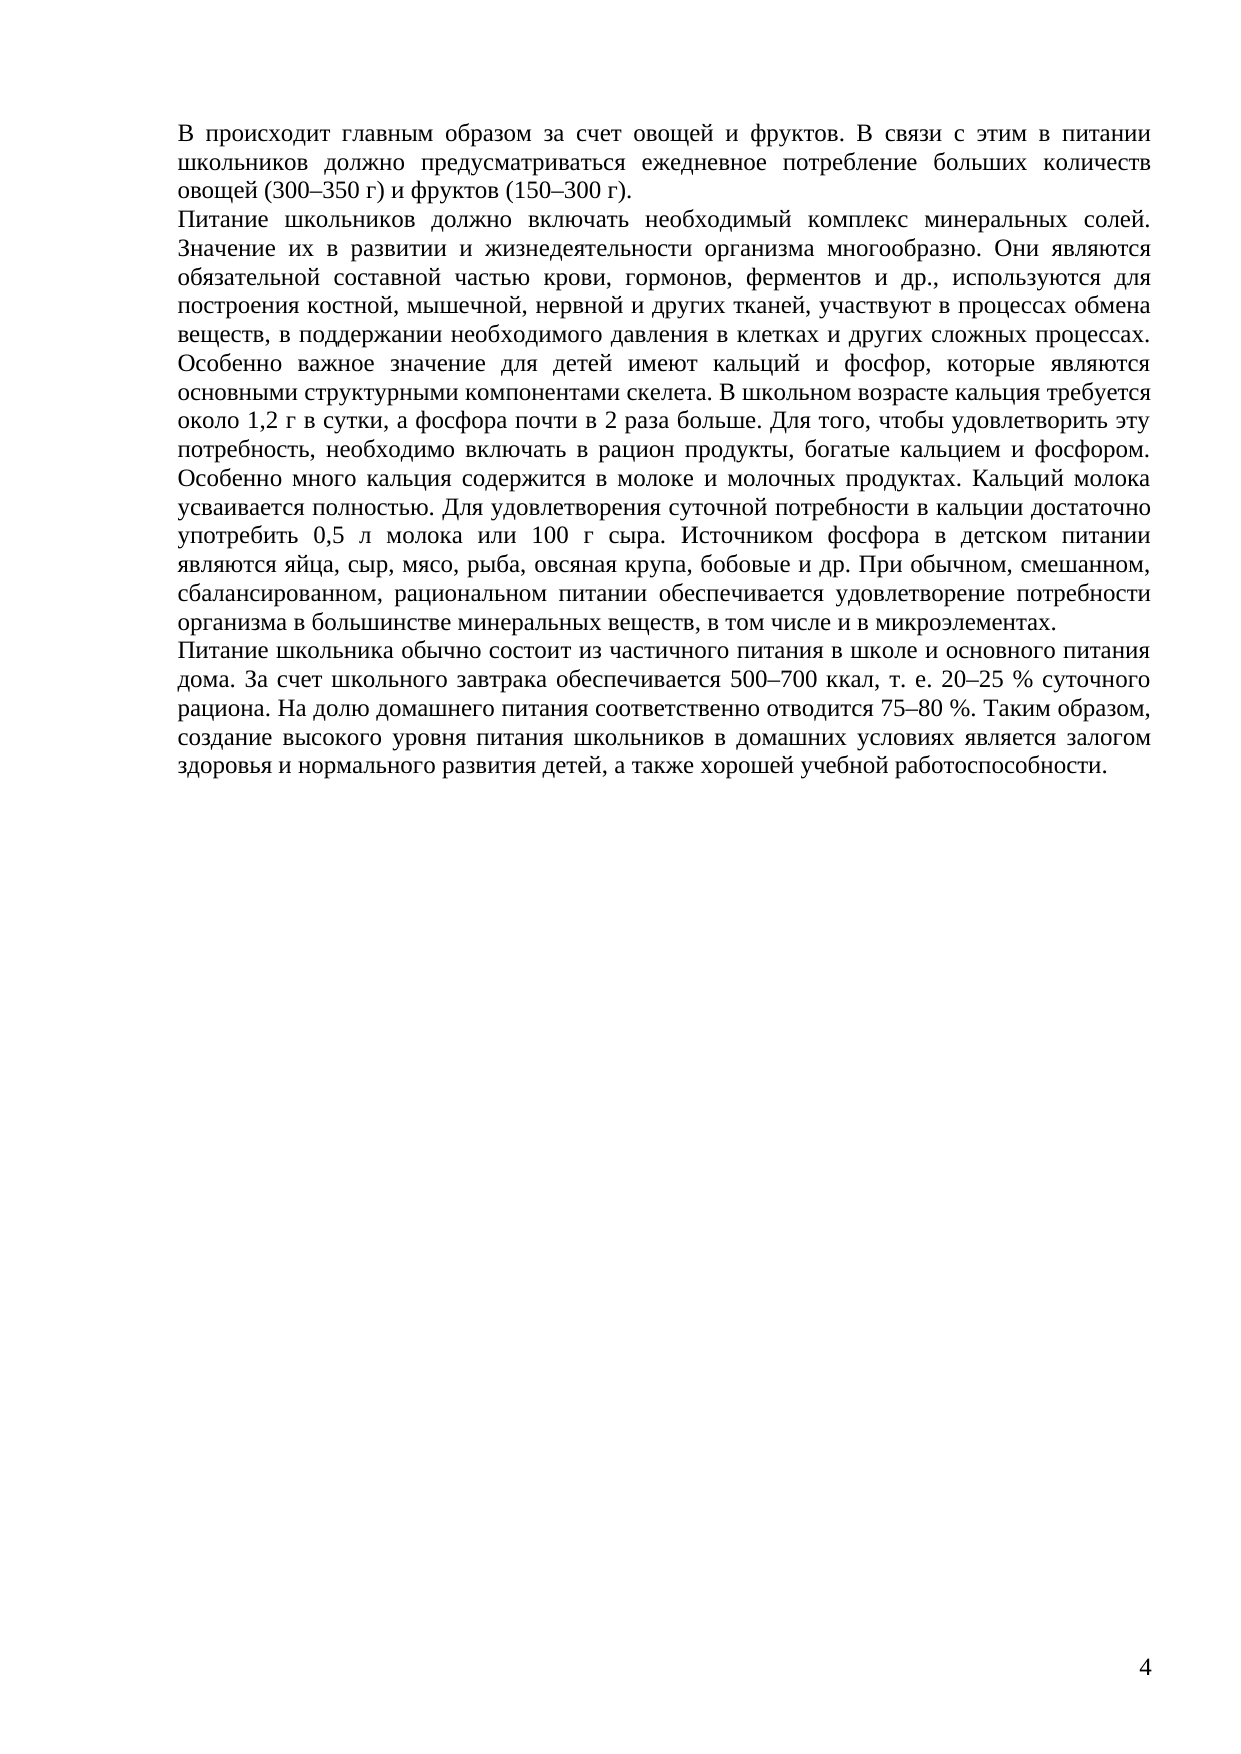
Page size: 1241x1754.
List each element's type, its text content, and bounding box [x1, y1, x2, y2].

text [177, 118, 1152, 204]
text Питание школьников должно включать необходимый комплекс минеральных солей. Значение их в развитии и жизнедеятельности организма многообразно. Они являются обязательной составной частью крови, гормонов, ферментов и др., используются для построения костной, мышечной, нервной и других тканей, участвуют в процессах обмена веществ, в поддержании необходимого давления в клетках и других сложных процессах. Особенно важное значение для детей имеют кальций и фосфор, которые являются основными структурными компонентами скелета. В школьном возрасте кальция требуется около 1,2 г в сутки, а фосфора почти в 2 раза больше. Для того, чтобы удовлетворить эту потребность, необходимо включать в рацион продукты, богатые кальцием и фосфором. Особенно много кальция содержится в молоке и молочных продуктах. Кальций молока усваивается полностью. Для удовлетворения суточной потребности в кальции достаточно употребить 0,5 л молока или 100 г сыра. Источником фосфора в детском питании являются яйца, сыр, мясо, рыба, овсяная крупа, бобовые и др. При обычном, смешанном, сбалансированном, рациональном питании обеспечивается удовлетворение потребности организма в большинстве минеральных веществ, в том числе и в микроэлементах. [177, 204, 1152, 636]
text Питание школьника обычно состоит из частичного питания в школе и основного питания дома. За счет школьного завтрака обеспечивается 500–700 ккал, т. е. 20–25 % суточного рациона. На долю домашнего питания соответственно отводится 75–80 %. Таким образом, создание высокого уровня питания школьников в домашних условиях является залогом здоровья и нормального развития детей, а также хорошей учебной работоспособности. [177, 636, 1152, 779]
